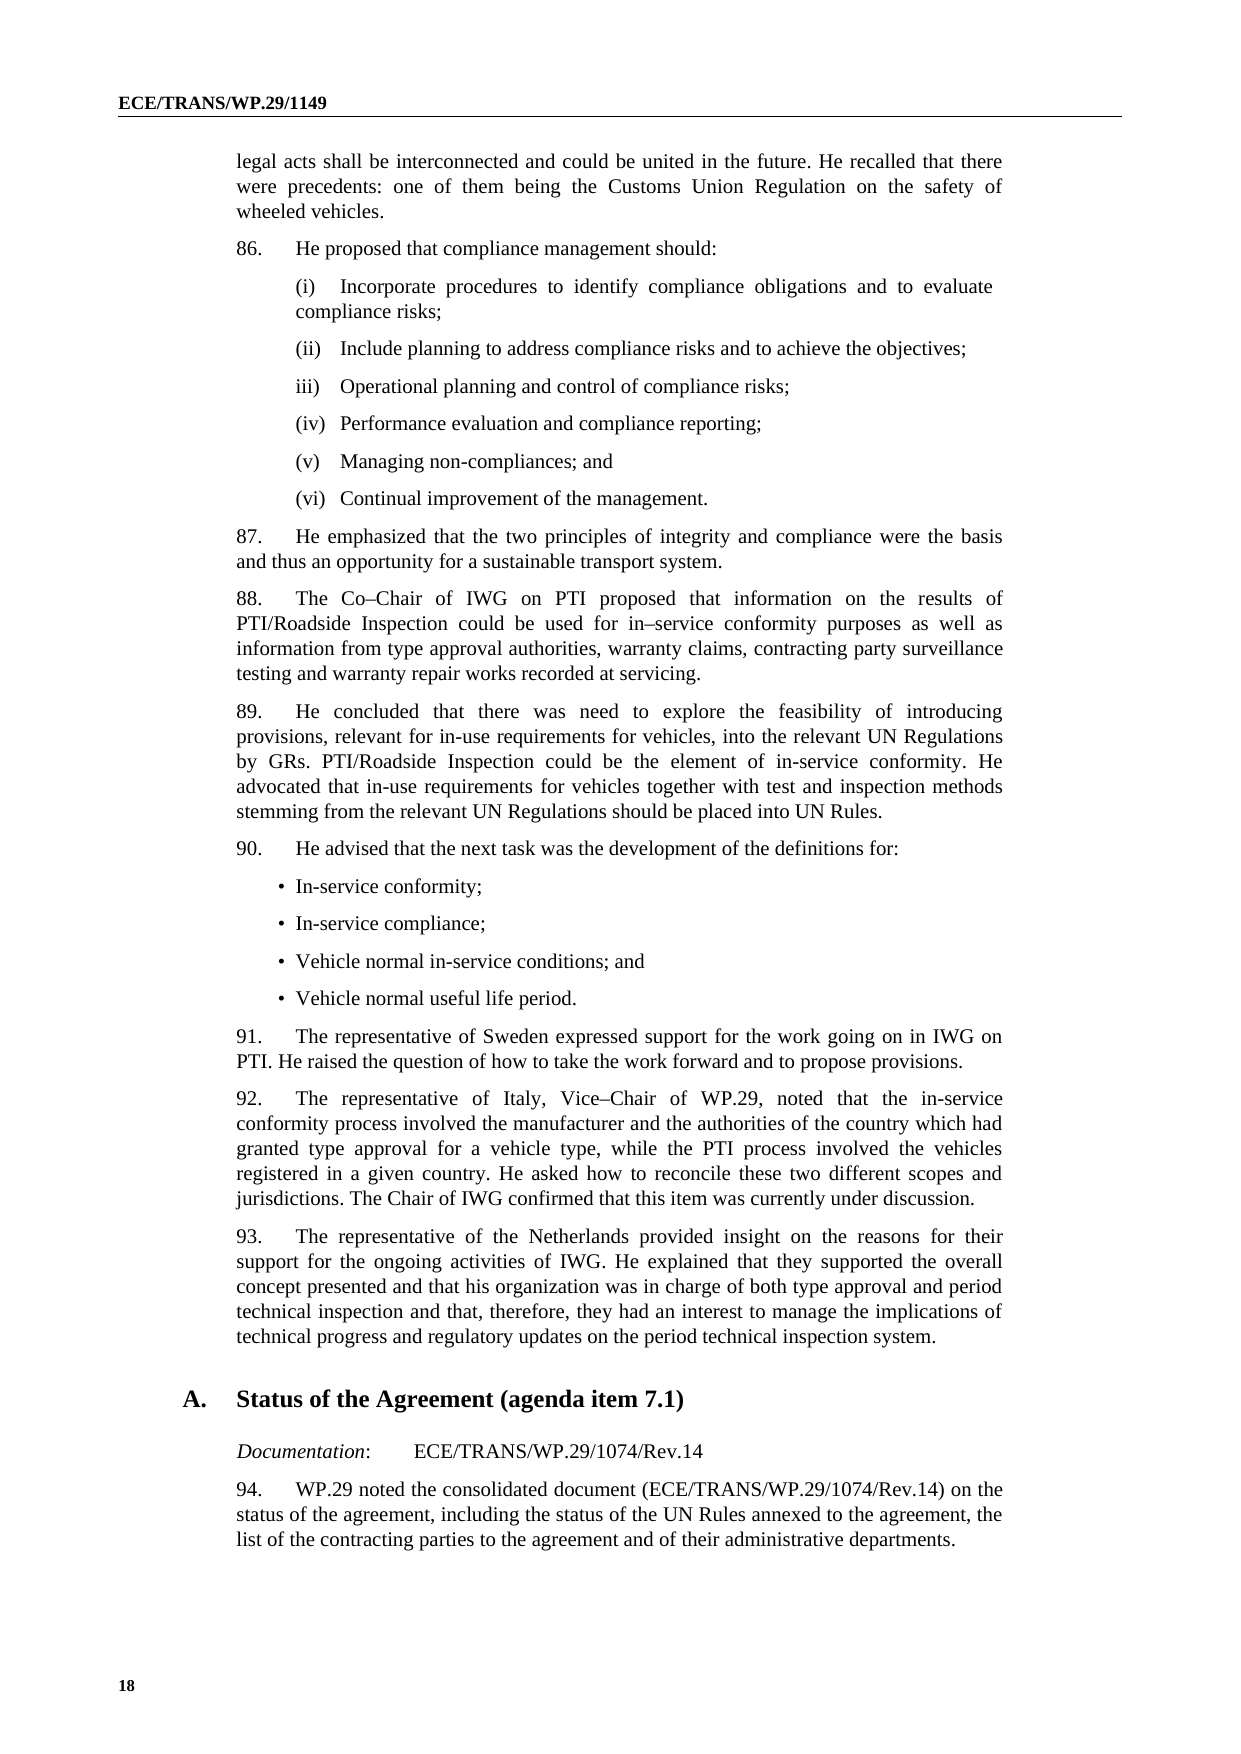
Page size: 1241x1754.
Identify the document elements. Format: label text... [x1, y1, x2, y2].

text (vi) Continual improvement of the management. [236, 485, 1004, 510]
text In-service conformity; [278, 873, 1122, 898]
text 87. He emphasized that the two principles of integrity and compliance were the basis and thus an opportunity for a sustainable transport system. [236, 523, 1004, 573]
text (i) Incorporate procedures to identify compliance obligations and to evaluate compliance risks; [236, 273, 1004, 323]
text Vehicle normal useful life period. [278, 985, 1122, 1010]
text A. Status of the Agreement (agenda item 7.1) [118, 1385, 1004, 1413]
text 92. The representative of Italy, Vice–Chair of WP.29, noted that the in-service conformity process involved the manufacturer and the authorities of the country which had granted type approval for a vehicle type, while the PTI process involved the vehicles registered in a given country. He asked how to reconcile these two different scopes and jurisdictions. The Chair of IWG confirmed that this item was currently under discussion. [236, 1085, 1004, 1210]
text Documentation: ECE/TRANS/WP.29/1074/Rev.14 [237, 1438, 1003, 1463]
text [236, 148, 1004, 223]
text (ii) Include planning to address compliance risks and to achieve the objectives; [236, 335, 1004, 360]
text (iv) Performance evaluation and compliance reporting; [236, 410, 1004, 435]
text 89. He concluded that there was need to explore the feasibility of introducing provisions, relevant for in-use requirements for vehicles, into the relevant UN Regulations by GRs. PTI/Roadside Inspection could be the element of in-service conformity. He advocated that in-use requirements for vehicles together with test and inspection methods stemming from the relevant UN Regulations should be placed into UN Rules. [236, 698, 1004, 823]
text In-service compliance; [278, 910, 1122, 935]
text 90. He advised that the next task was the development of the definitions for: [236, 835, 1004, 860]
text 93. The representative of the Netherlands provided insight on the reasons for their support for the ongoing activities of IWG. He explained that they supported the overall concept presented and that his organization was in charge of both type approval and period technical inspection and that, therefore, they had an interest to manage the implications of technical progress and regulatory updates on the period technical inspection system. [236, 1223, 1004, 1348]
text 86. He proposed that compliance management should: [236, 235, 1004, 260]
text (v) Managing non-compliances; and [236, 448, 1004, 473]
text 91. The representative of Sweden expressed support for the work going on in IWG on PTI. He raised the question of how to take the work forward and to propose provisions. [236, 1023, 1004, 1073]
text 94. WP.29 noted the consolidated document (ECE/TRANS/WP.29/1074/Rev.14) on the status of the agreement, including the status of the UN Rules annexed to the agreement, the list of the contracting parties to the agreement and of their administrative departments. [236, 1476, 1004, 1551]
text 88. The Co–Chair of IWG on PTI proposed that information on the results of PTI/Roadside Inspection could be used for in–service conformity purposes as well as information from type approval authorities, warranty claims, contracting party surveillance testing and warranty repair works recorded at servicing. [236, 585, 1004, 685]
text Vehicle normal in-service conditions; and [278, 948, 1122, 973]
text iii) Operational planning and control of compliance risks; [236, 373, 1004, 398]
